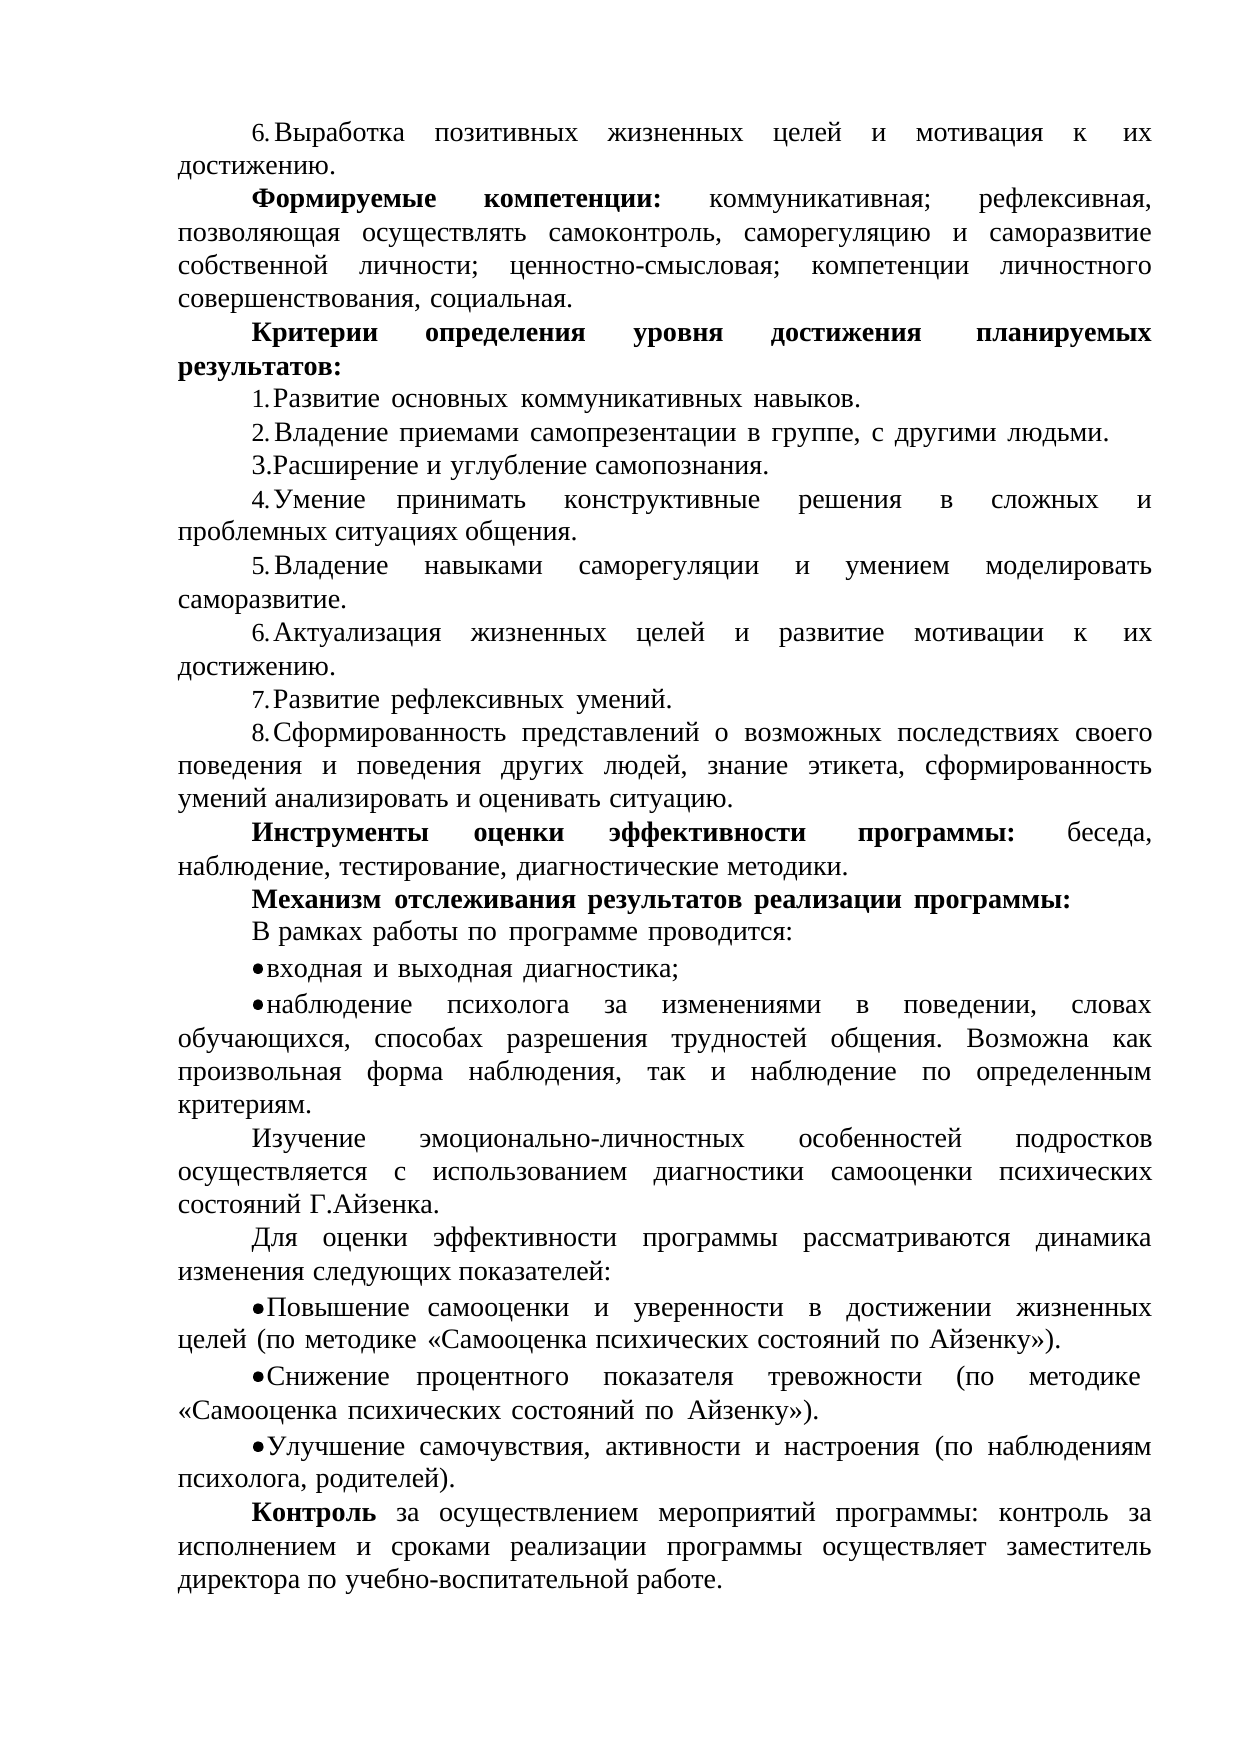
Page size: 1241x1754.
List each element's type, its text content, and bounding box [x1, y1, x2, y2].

list Умение принимать конструктивные решения в сложных и проблемных ситуациях общения. [178, 482, 1152, 547]
text входная и выходная диагностика; [266, 951, 1165, 983]
list Выработка позитивных жизненных целей и мотивация к их достижению. [178, 115, 1152, 180]
picture [251, 948, 279, 987]
text Повышение самооценки и уверенности в достижении жизненных целей (по методике «Самооценка психических состояний по Айзенку»). [178, 1290, 1152, 1355]
list Актуализация жизненных целей и развитие мотивации к их достижению. [178, 615, 1152, 681]
text Формируемые компетенции: коммуникативная; рефлексивная, позволяющая осуществлять самоконтроль, саморегуляцию и саморазвитие собственной личности; ценностно-смысловая; компетенции личностного совершенствования, социальная. [178, 182, 1152, 314]
list Развитие рефлексивных умений. [251, 682, 1165, 714]
text Инструменты оценки эффективности программы: беседа, наблюдение, тестирование, диагностические методики. [178, 815, 1152, 881]
text В рамках работы по программе проводится: [251, 915, 1165, 947]
text Контроль за осуществлением мероприятий программы: контроль за исполнением и сроками реализации программы осуществляет заместитель директора по учебно-воспитательной работе. [178, 1495, 1152, 1594]
list Владение приемами самопрезентации в группе, с другими людьми. 3.Расширение и углубление самопознания. [251, 415, 1111, 481]
list Развитие основных коммуникативных навыков. [251, 382, 1165, 413]
text Снижение процентного показателя тревожности (по методике [266, 1359, 1165, 1391]
text наблюдение психолога за изменениями в поведении, словах обучающихся, способах разрешения трудностей общения. Возможна как произвольная форма наблюдения, так и наблюдение по определенным критериям. [178, 987, 1152, 1120]
text Изучение эмоционально-личностных особенностей подростков осуществляется с использованием диагностики самооценки психических состояний Г.Айзенка. [178, 1121, 1152, 1219]
picture [251, 1356, 279, 1392]
list Сформированность представлений о возможных последствиях своего поведения и поведения других людей, знание этикета, сформированность умений анализировать и оценивать ситуацию. [178, 715, 1153, 814]
subtitle Критерии определения уровня достижения планируемых результатов: [178, 316, 1152, 381]
text Улучшение самочувствия, активности и настроения (по наблюдениям психолога, родителей). [178, 1429, 1152, 1494]
text «Самооценка психических состояний по Айзенку»). [178, 1393, 1165, 1425]
subtitle Механизм отслеживания результатов реализации программы: [251, 883, 1165, 915]
text Для оценки эффективности программы рассматриваются динамика изменения следующих показателей: [178, 1221, 1152, 1286]
list Владение навыками саморегуляции и умением моделировать саморазвитие. [178, 548, 1152, 614]
